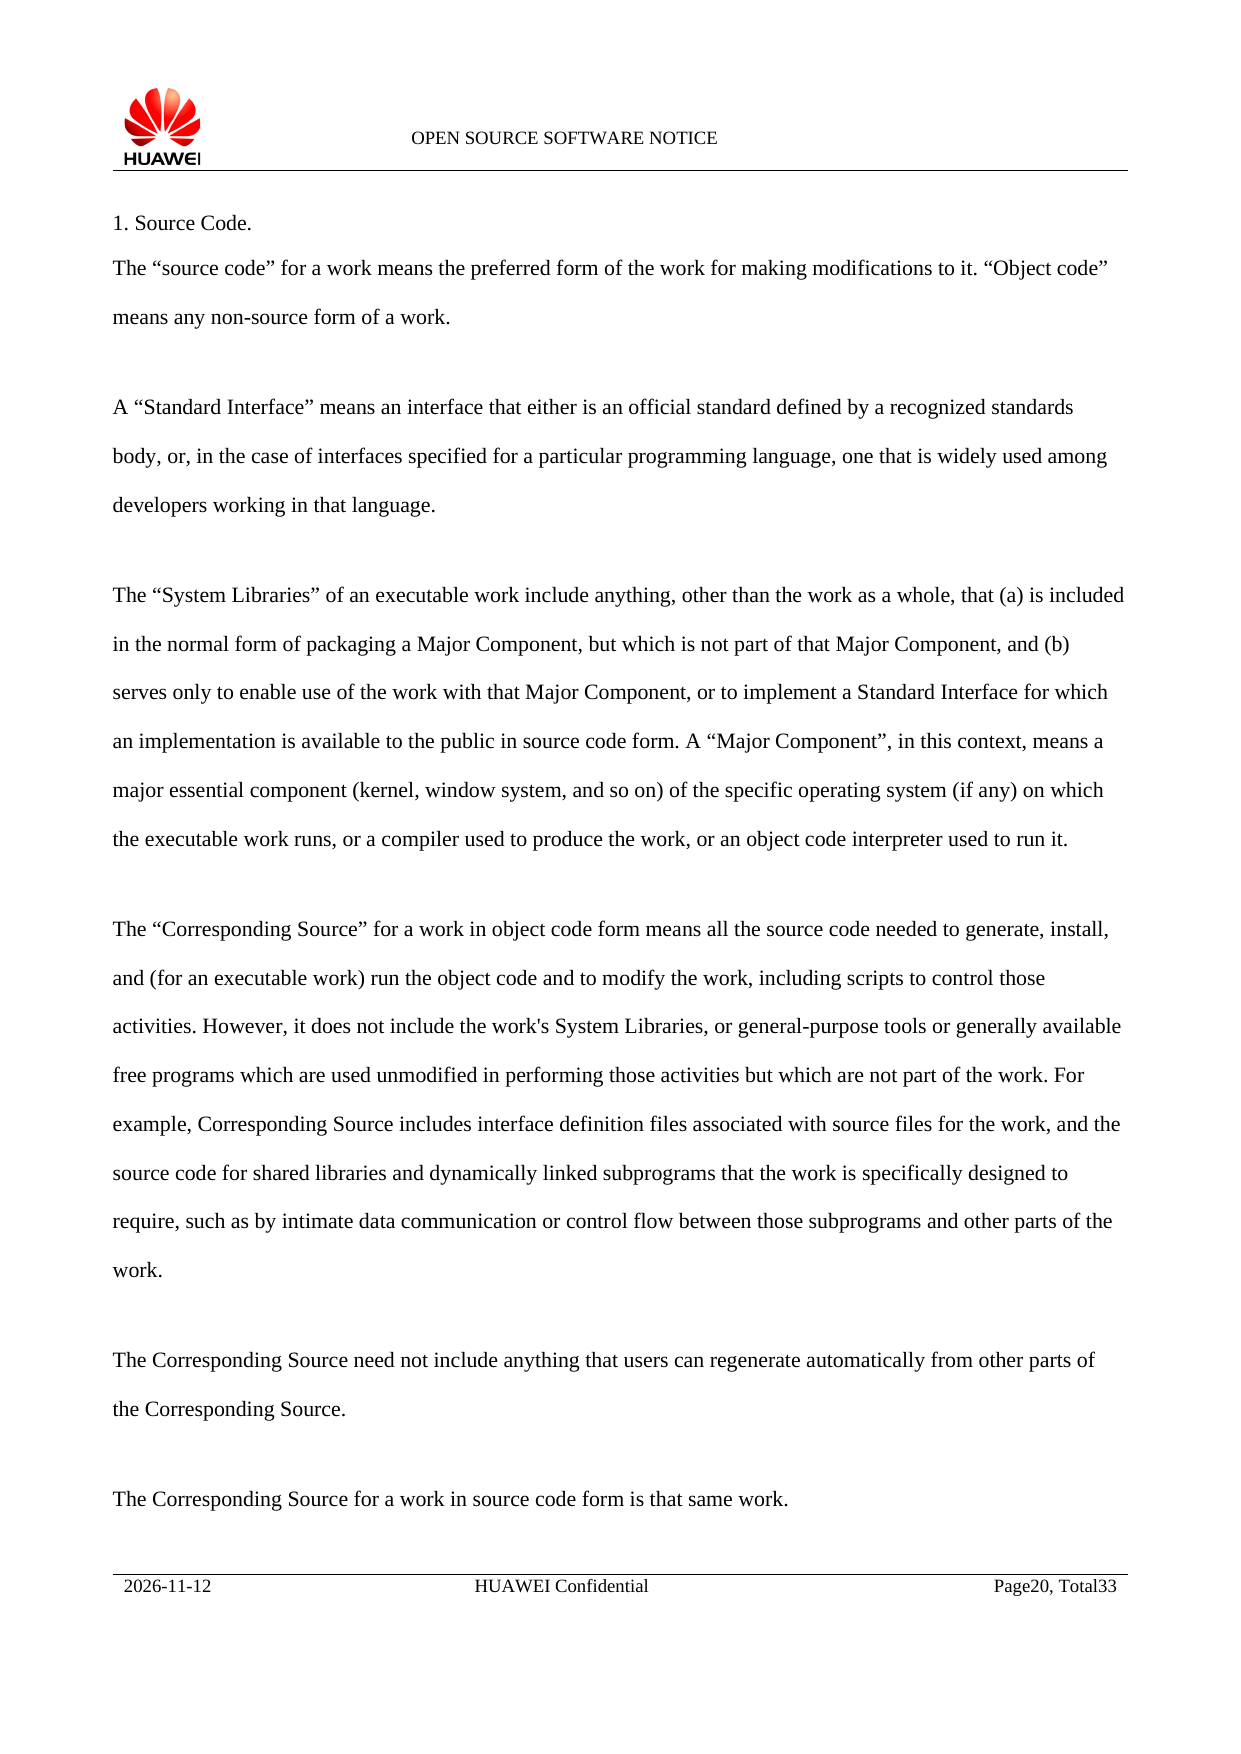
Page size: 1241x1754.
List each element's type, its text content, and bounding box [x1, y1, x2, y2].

text The “System Libraries” of an executable work include anything, other than the work as a whole, that (a) is included in the normal form of packaging a Major Component, but which is not part of that Major Component, and (b) serves only to enable use of the work with that Major Component, or to implement a Standard Interface for which an implementation is available to the public in source code form. A “Major Component”, in this context, means a major essential component (kernel, window system, and so on) of the specific operating system (if any) on which the executable work runs, or a compiler used to produce the work, or an object code interpreter used to run it. [112, 578, 1128, 854]
text The Corresponding Source for a work in source code form is that same work. [112, 1482, 1128, 1515]
text The “Corresponding Source” for a work in object code form means all the source code needed to generate, install, and (for an executable work) run the object code and to modify the work, including scripts to control those activities. However, it does not include the work's System Libraries, or general-purpose tools or generally available free programs which are used unmodified in performing those activities but which are not part of the work. For example, Corresponding Source includes interface definition files associated with source files for the work, and the source code for shared libraries and dynamically linked subprograms that the work is specifically designed to require, such as by intimate data communication or control flow between those subprograms and other parts of the work. [112, 912, 1128, 1286]
text 1. Source Code. [112, 206, 1128, 239]
text The “source code” for a work means the preferred form of the work for making modifications to it. “Object code” means any non-source form of a work. [112, 251, 1128, 333]
text A “Standard Interface” means an interface that either is an official standard defined by a recognized standards body, or, in the case of interfaces specified for a particular programming language, one that is widely used among developers working in that language. [112, 390, 1128, 520]
picture [124, 88, 201, 165]
text The Corresponding Source need not include anything that users can regenerate automatically from other parts of the Corresponding Source. [112, 1343, 1128, 1425]
